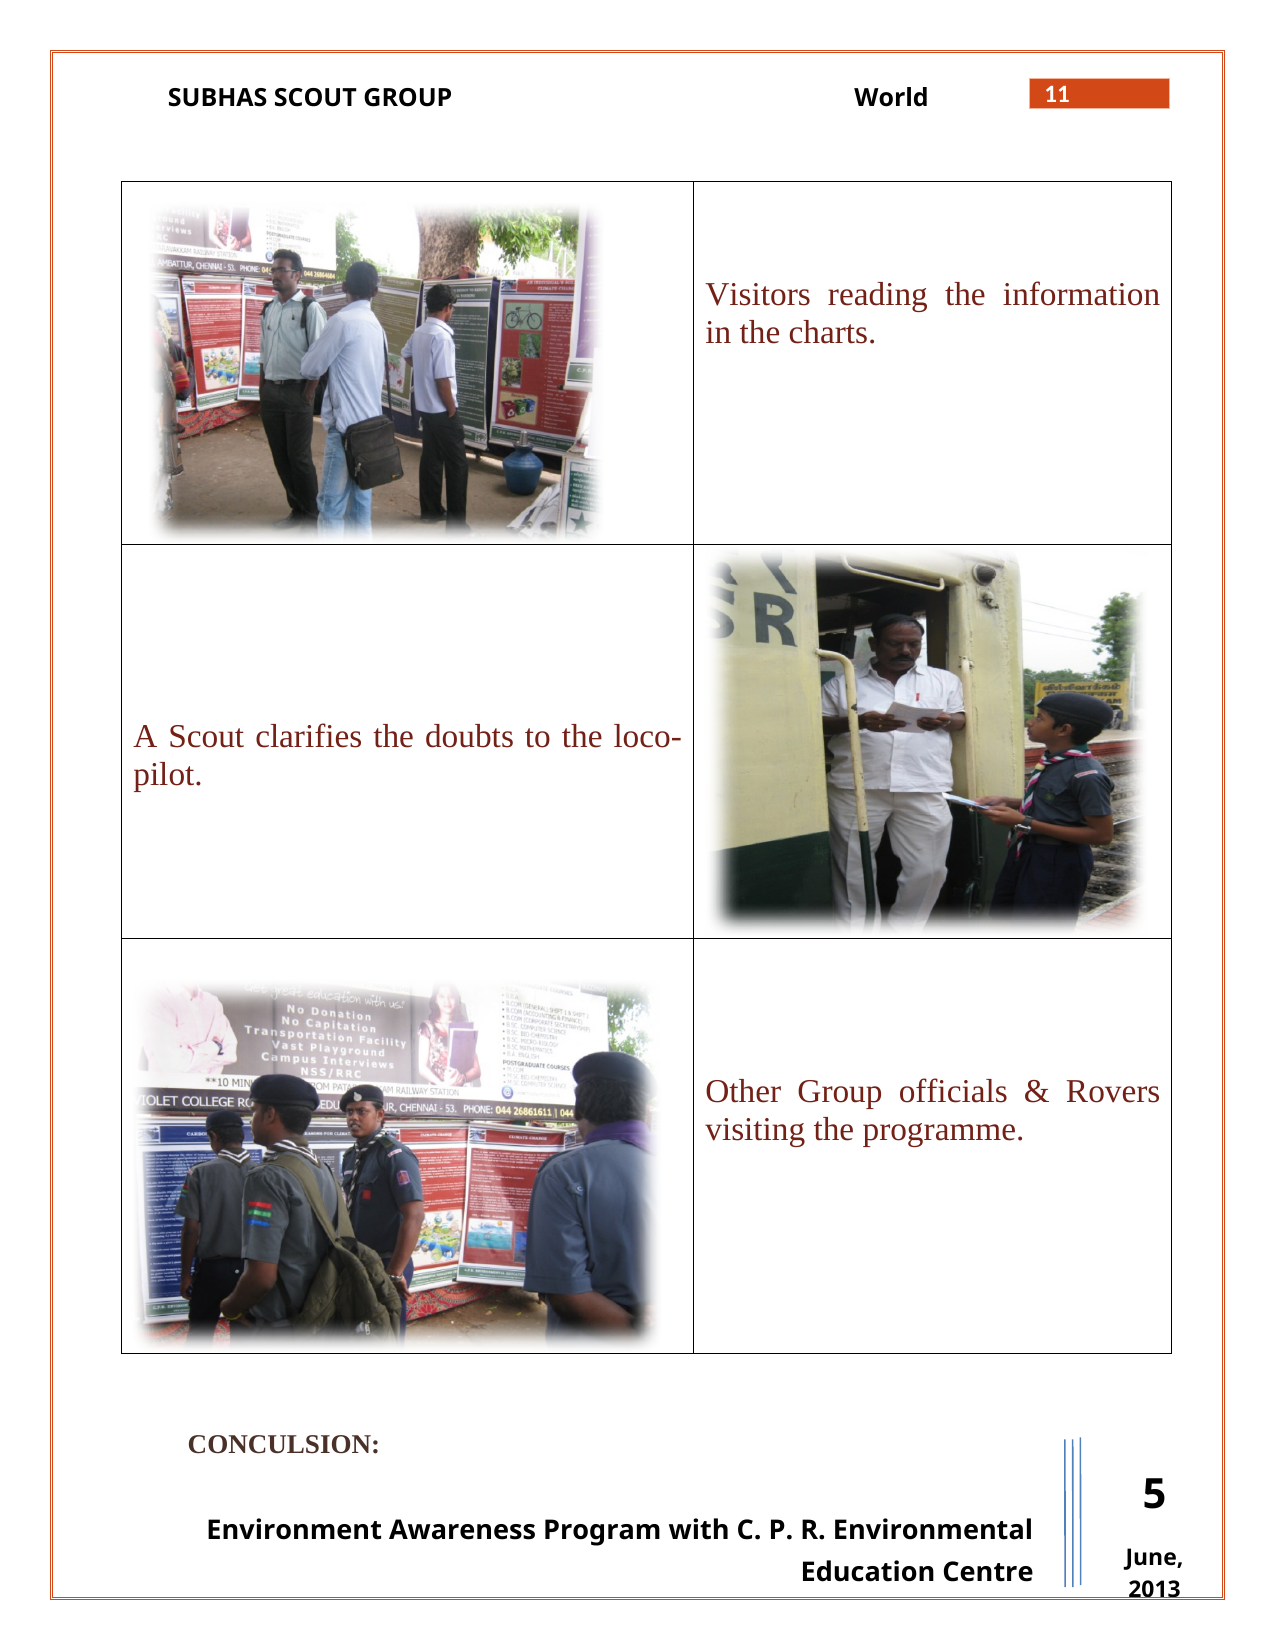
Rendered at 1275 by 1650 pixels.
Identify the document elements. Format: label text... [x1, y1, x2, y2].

table_cell Other Group officials & Rovers visiting the programme. [694, 939, 1171, 1353]
table_cell [122, 939, 693, 1353]
table_cell [122, 182, 693, 544]
table_cell A Scout clarifies the doubts to the loco-pilot. [122, 545, 693, 937]
picture [726, 566, 1127, 917]
text CONCULSION: [187, 1428, 1134, 1459]
table_cell [694, 545, 1171, 937]
table_cell Visitors reading the information in the charts. [694, 182, 1171, 544]
